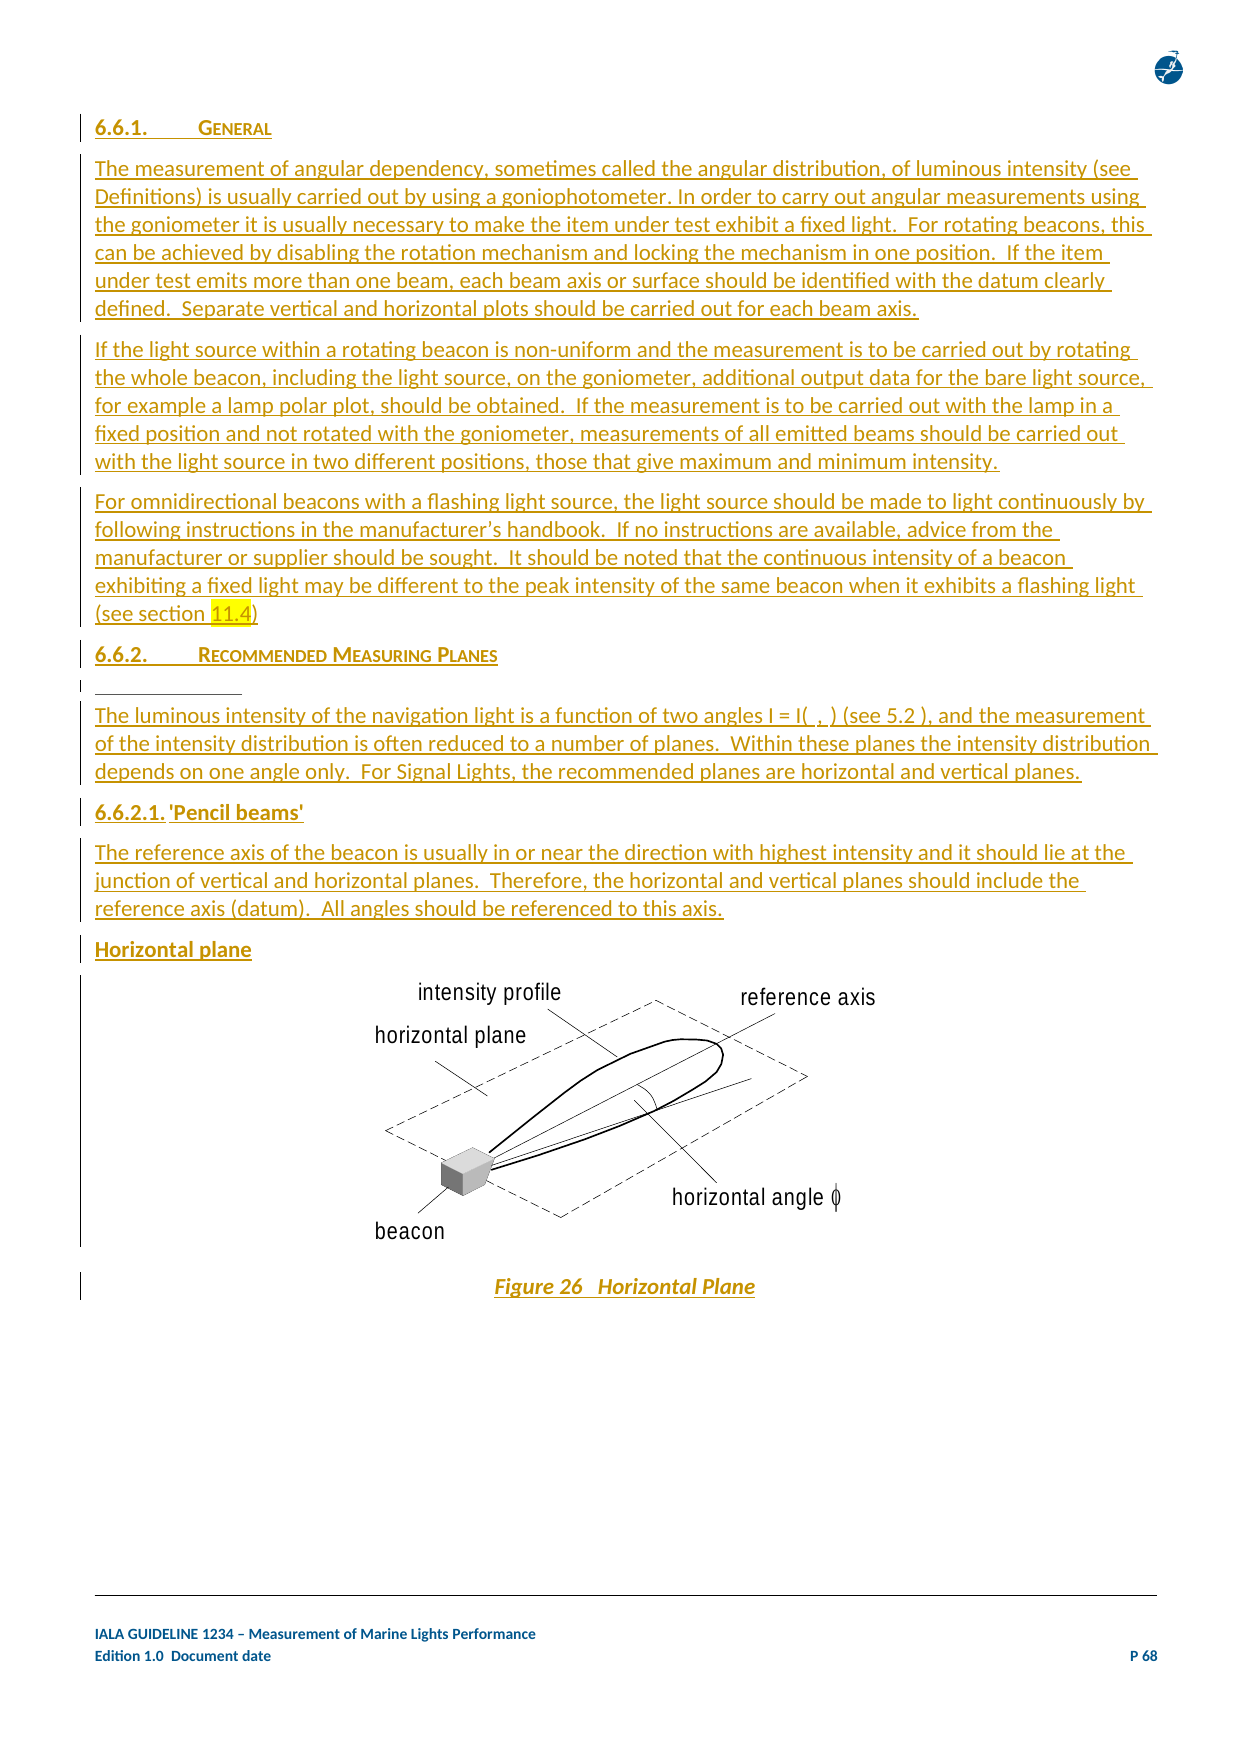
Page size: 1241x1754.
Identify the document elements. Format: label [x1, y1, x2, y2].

picture [1123, 0, 1241, 119]
